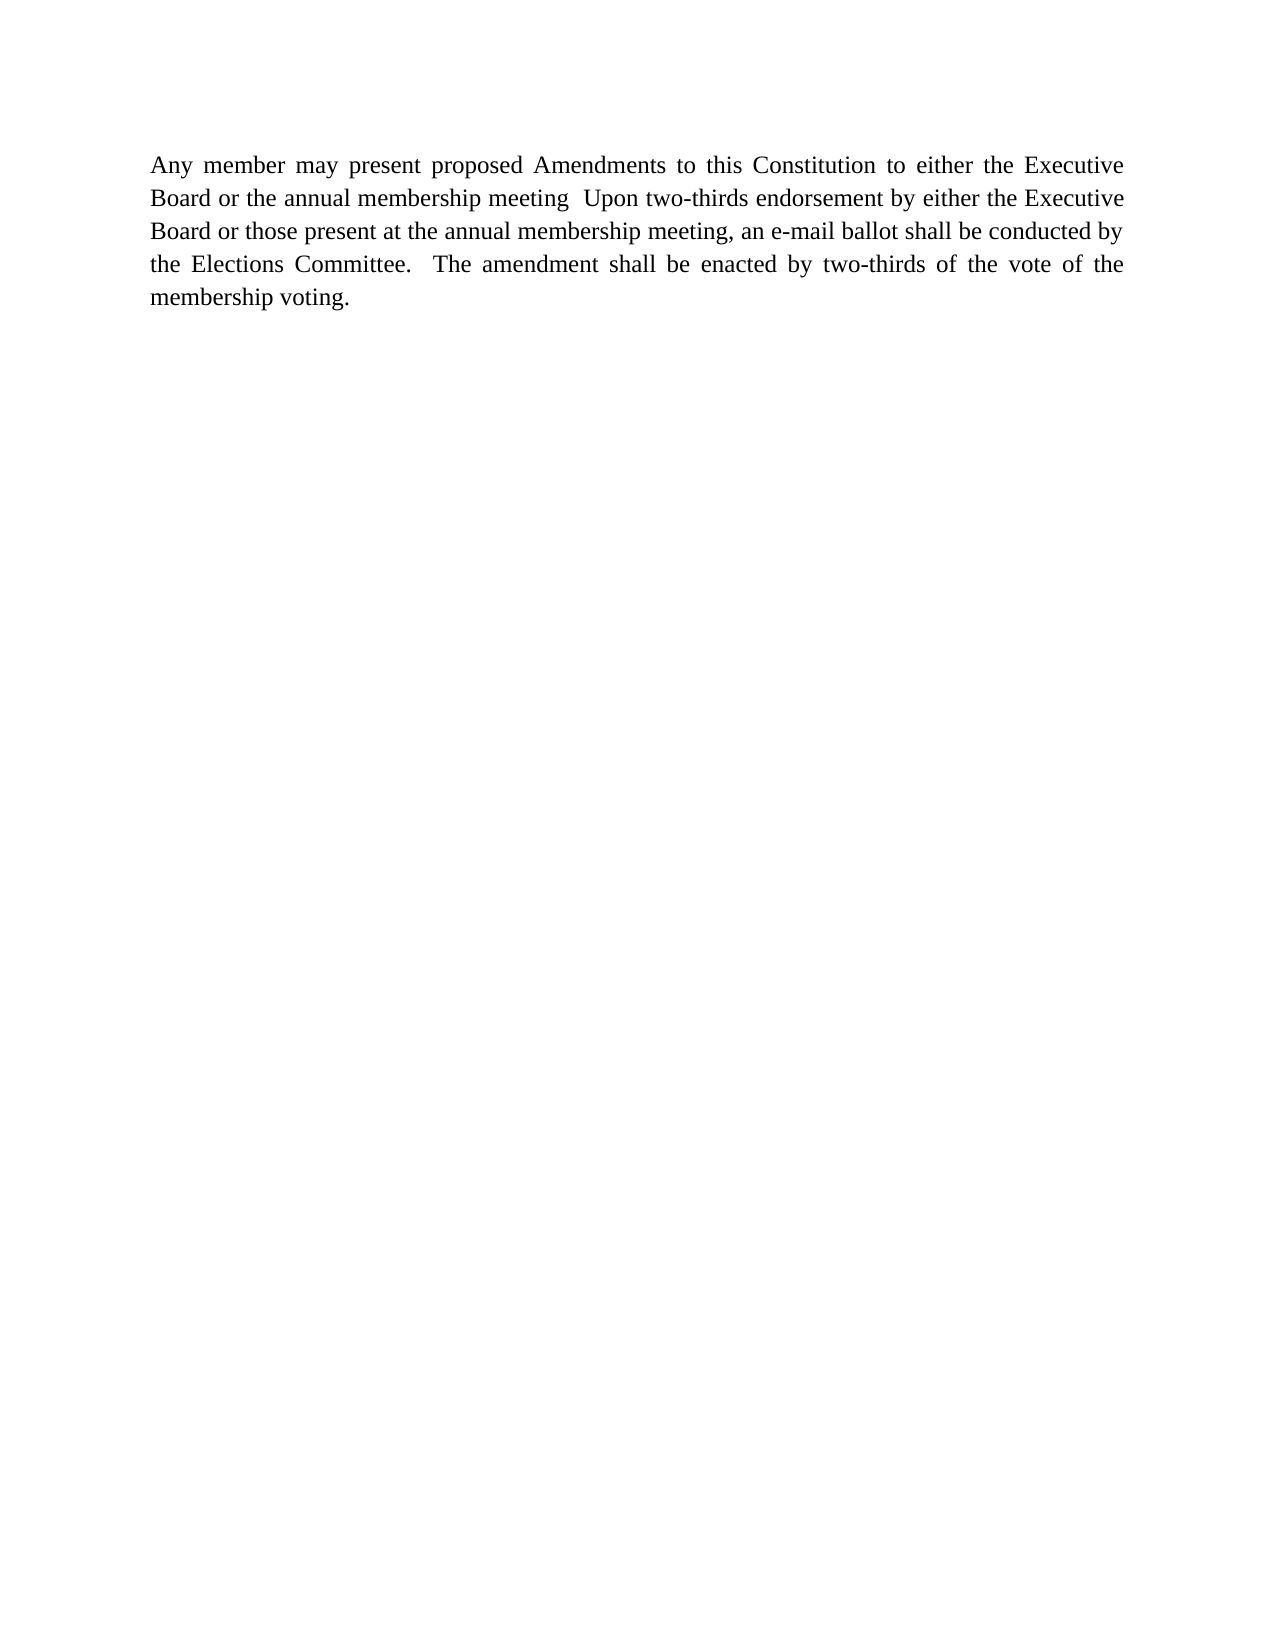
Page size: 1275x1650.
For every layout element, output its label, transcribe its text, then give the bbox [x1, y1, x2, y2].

text Any member may present proposed Amendments to this Constitution to either the Executive Board or the annual membership meeting Upon two-thirds endorsement by either the Executive Board or those present at the annual membership meeting, an e-mail ballot shall be conducted by the Elections Committee. The amendment shall be enacted by two-thirds of the vote of the membership voting. [150, 150, 1125, 311]
